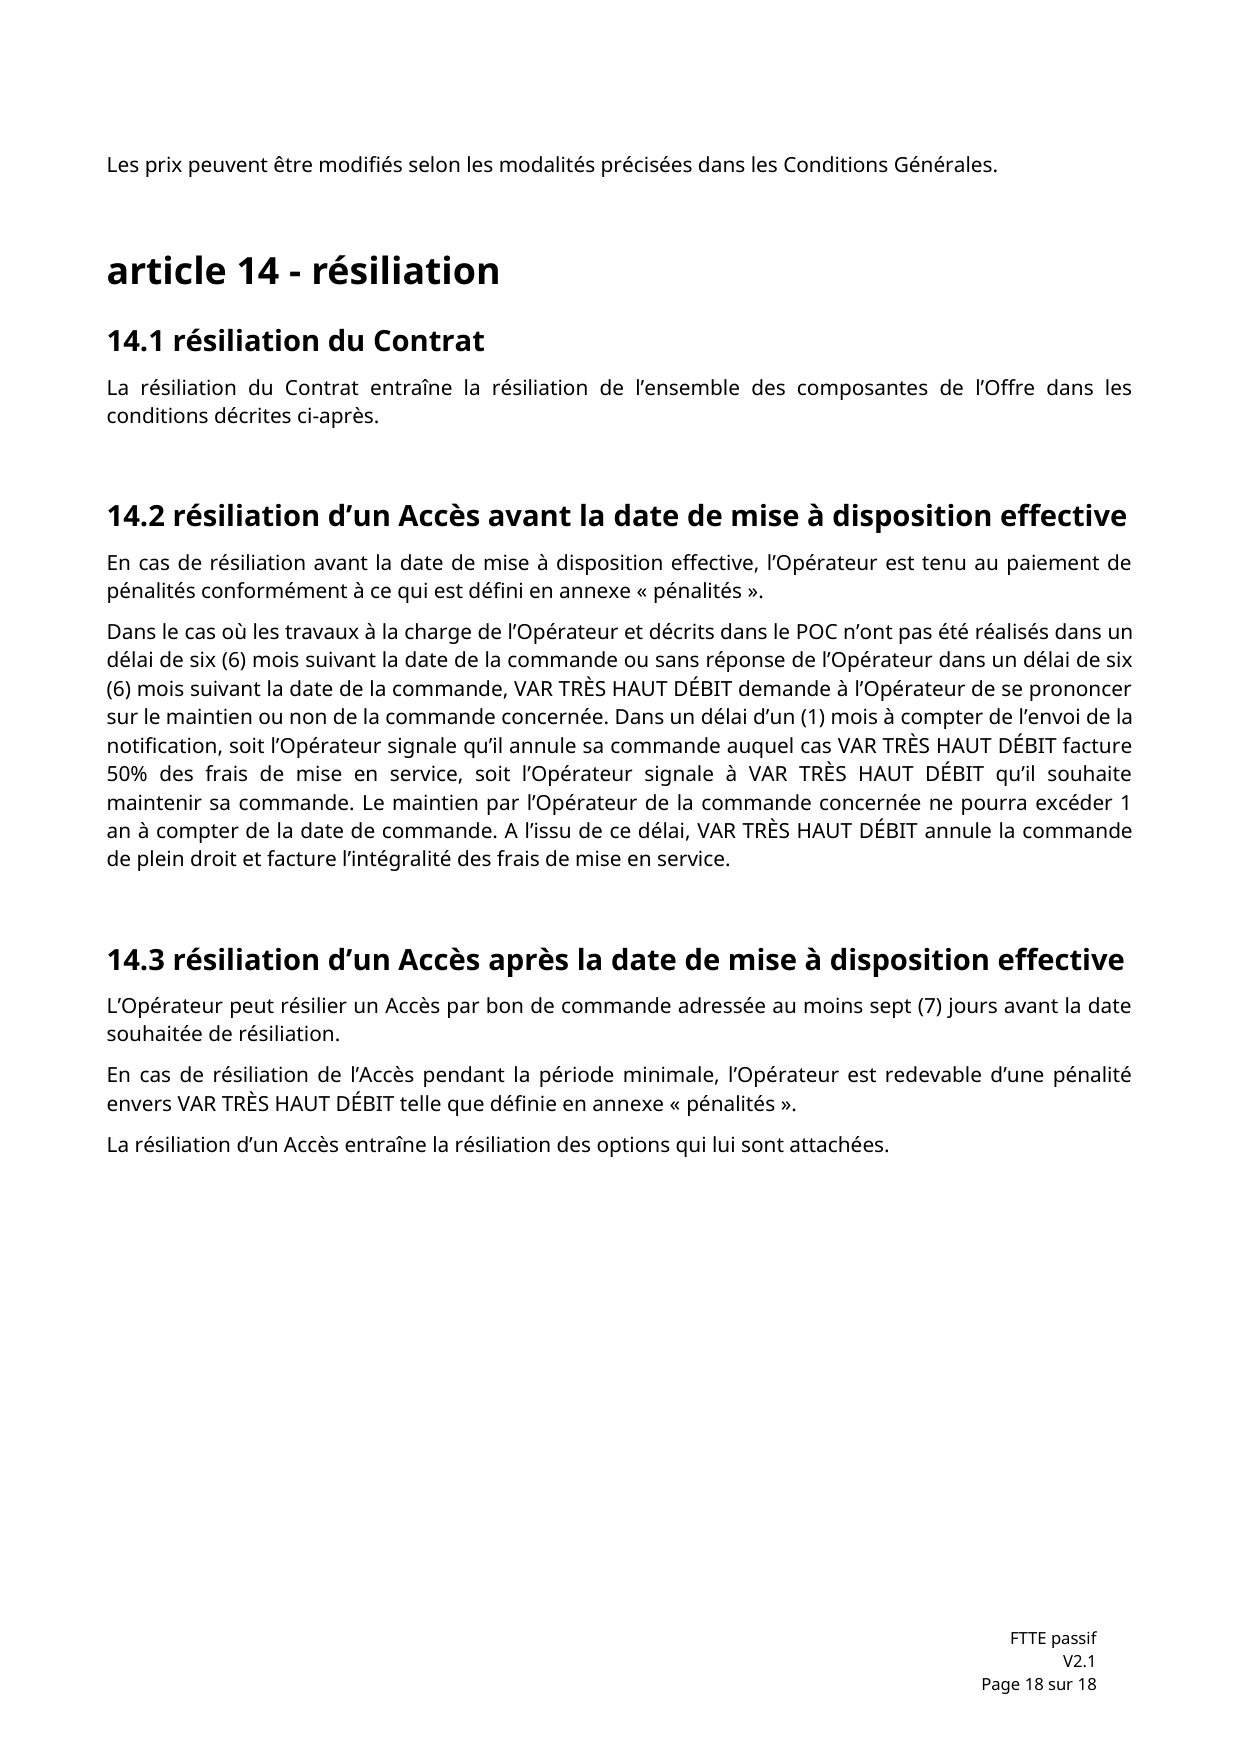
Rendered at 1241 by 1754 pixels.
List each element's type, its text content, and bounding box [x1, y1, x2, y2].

text Les prix peuvent être modifiés selon les modalités précisées dans les Conditions Générales. [106, 150, 1134, 178]
text En cas de résiliation avant la date de mise à disposition effective, l’Opérateur est tenu au paiement de pénalités conformément à ce qui est défini en annexe « pénalités ». [106, 548, 1134, 604]
subtitle résiliation d’un Accès après la date de mise à disposition effective [106, 939, 1134, 978]
text Dans le cas où les travaux à la charge de l’Opérateur et décrits dans le POC n’ont pas été réalisés dans un délai de six (6) mois suivant la date de la commande ou sans réponse de l’Opérateur dans un délai de six (6) mois suivant la date de la commande, VAR TRÈS HAUT DÉBIT demande à l’Opérateur de se prononcer sur le maintien ou non de la commande concernée. Dans un délai d’un (1) mois à compter de l’envoi de la notification, soit l’Opérateur signale qu’il annule sa commande auquel cas VAR TRÈS HAUT DÉBIT facture 50% des frais de mise en service, soit l’Opérateur signale à VAR TRÈS HAUT DÉBIT qu’il souhaite maintenir sa commande. Le maintien par l’Opérateur de la commande concernée ne pourra excéder 1 an à compter de la date de commande. A l’issu de ce délai, VAR TRÈS HAUT DÉBIT annule la commande de plein droit et facture l’intégralité des frais de mise en service. [106, 617, 1134, 873]
subtitle résiliation d’un Accès avant la date de mise à disposition effective [106, 495, 1134, 535]
text La résiliation d’un Accès entraîne la résiliation des options qui lui sont attachées. [106, 1130, 1134, 1158]
text En cas de résiliation de l’Accès pendant la période minimale, l’Opérateur est redevable d’une pénalité envers VAR TRÈS HAUT DÉBIT telle que définie en annexe « pénalités ». [106, 1060, 1134, 1117]
subtitle résiliation du Contrat [106, 320, 1134, 360]
text La résiliation du Contrat entraîne la résiliation de l’ensemble des composantes de l’Offre dans les conditions décrites ci-après. [106, 373, 1134, 429]
subtitle résiliation [106, 244, 1134, 295]
text L’Opérateur peut résilier un Accès par bon de commande adressée au moins sept (7) jours avant la date souhaitée de résiliation. [106, 991, 1134, 1048]
